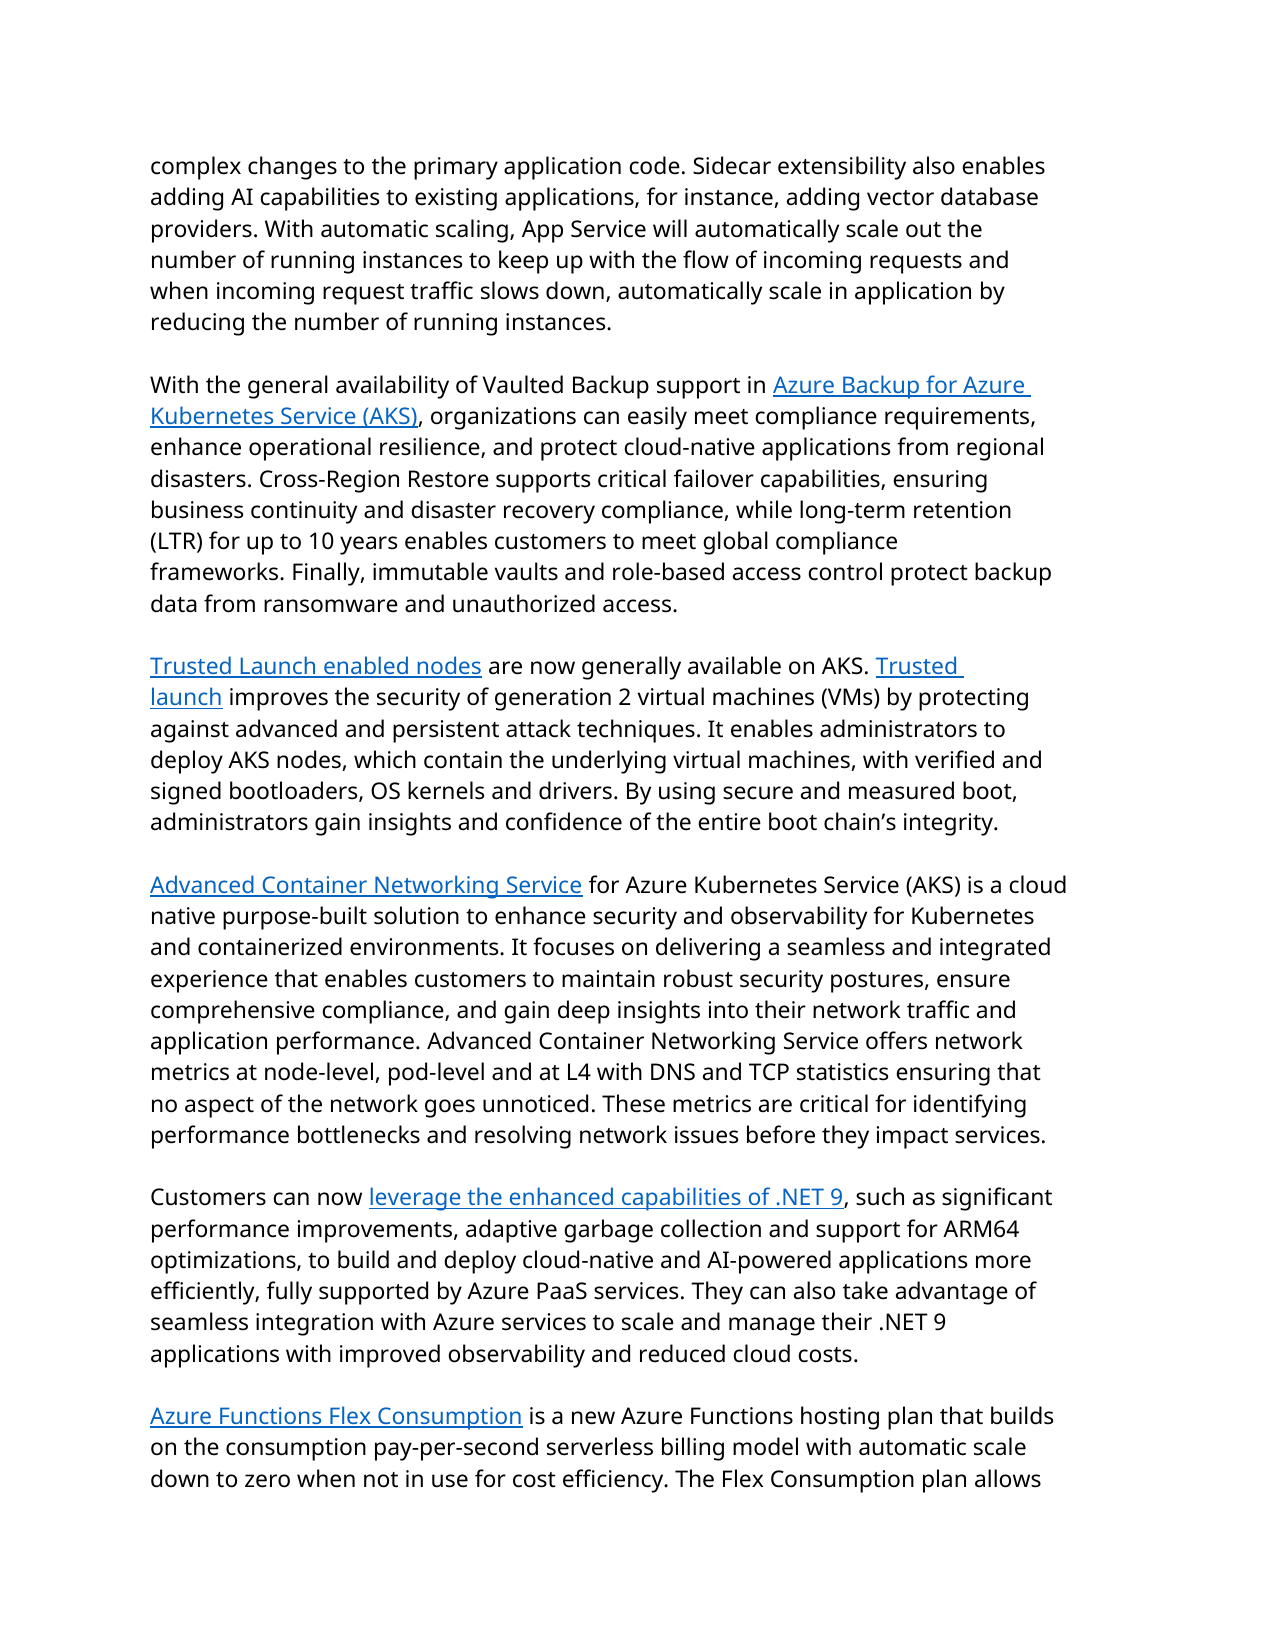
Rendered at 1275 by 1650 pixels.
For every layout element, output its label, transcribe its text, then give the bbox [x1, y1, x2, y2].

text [150, 1400, 1069, 1494]
text Advanced Container Networking Service for Azure Kubernetes Service (AKS) is a cloud native purpose-built solution to enhance security and observability for Kubernetes and containerized environments. It focuses on delivering a seamless and integrated experience that enables customers to maintain robust security postures, ensure comprehensive compliance, and gain deep insights into their network traffic and application performance. Advanced Container Networking Service offers network metrics at node-level, pod-level and at L4 with DNS and TCP statistics ensuring that no aspect of the network goes unnoticed. These metrics are critical for identifying performance bottlenecks and resolving network issues before they impact services. [150, 869, 1069, 1150]
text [150, 150, 1069, 337]
text With the general availability of Vaulted Backup support in Azure Backup for Azure Kubernetes Service (AKS), organizations can easily meet compliance requirements, enhance operational resilience, and protect cloud-native applications from regional disasters. Cross-Region Restore supports critical failover capabilities, ensuring business continuity and disaster recovery compliance, while long-term retention (LTR) for up to 10 years enables customers to meet global compliance frameworks. Finally, immutable vaults and role-based access control protect backup data from ransomware and unauthorized access. [150, 369, 1069, 619]
text Customers can now leverage the enhanced capabilities of .NET 9, such as significant performance improvements, adaptive garbage collection and support for ARM64 optimizations, to build and deploy cloud-native and AI-powered applications more efficiently, fully supported by Azure PaaS services. They can also take advantage of seamless integration with Azure services to scale and manage their .NET 9 applications with improved observability and reduced cloud costs. [150, 1181, 1069, 1369]
text Trusted Launch enabled nodes are now generally available on AKS. Trusted launch improves the security of generation 2 virtual machines (VMs) by protecting against advanced and persistent attack techniques. It enables administrators to deploy AKS nodes, which contain the underlying virtual machines, with verified and signed bootloaders, OS kernels and drivers. By using secure and measured boot, administrators gain insights and confidence of the entire boot chain’s integrity. [150, 650, 1069, 837]
